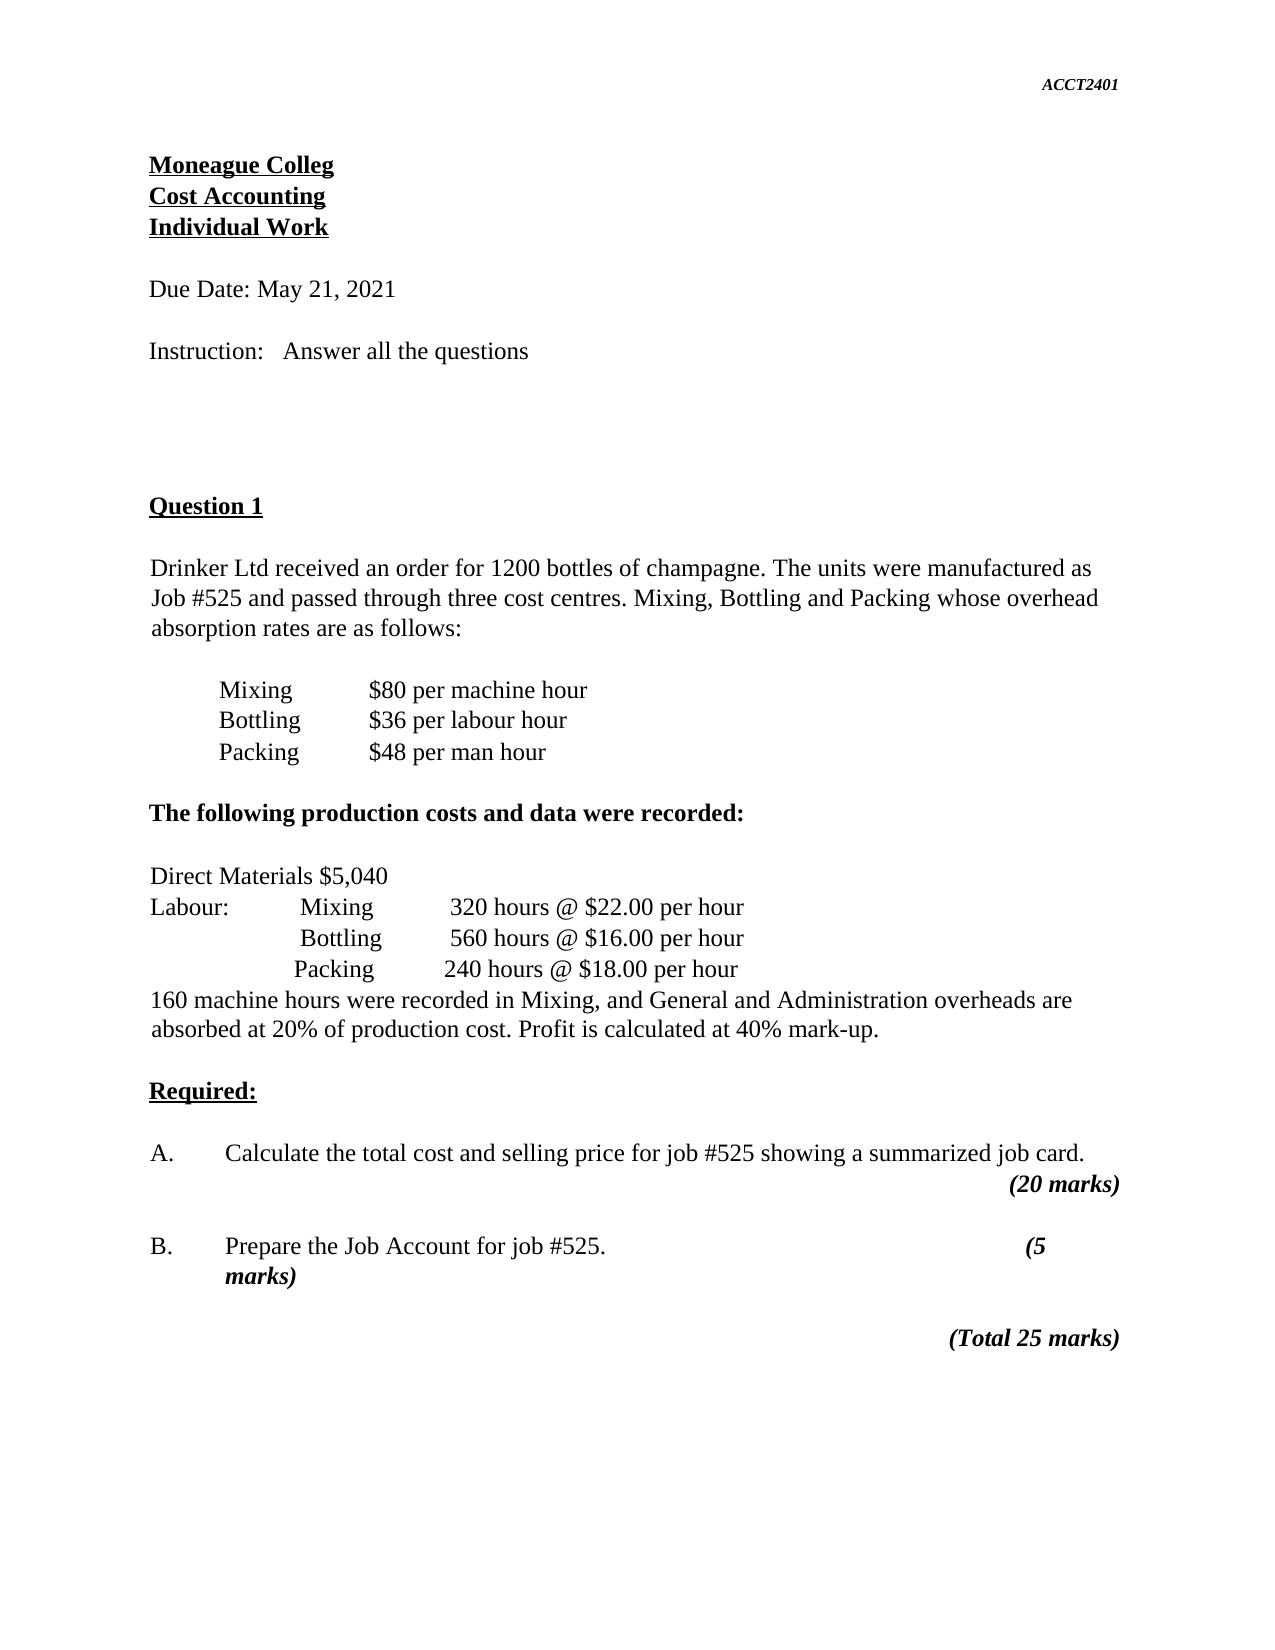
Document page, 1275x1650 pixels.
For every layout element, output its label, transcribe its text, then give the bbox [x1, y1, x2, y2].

text Direct Materials $5,040 [150, 861, 1119, 890]
text 160 machine hours were recorded in Mixing, and General and Administration overheads are absorbed at 20% of production cost. Profit is calculated at 40% mark-up. [150, 985, 1119, 1043]
text Question 1 [148, 491, 1125, 520]
text (20 marks) [150, 1169, 1120, 1198]
text Required: [148, 1076, 1125, 1105]
text Packing 240 hours @ $18.00 per hour [150, 954, 1125, 982]
text Mixing $80 per machine hour [150, 675, 1125, 703]
text Labour: Mixing 320 hours @ $22.00 per hour [150, 892, 832, 921]
text Moneague Colleg [148, 150, 1125, 179]
text Individual Work [148, 212, 1125, 241]
text Cost Accounting [148, 181, 1125, 210]
list Prepare the Job Account for job #525. (5 marks) [150, 1231, 1119, 1290]
text Bottling 560 hours @ $16.00 per hour [300, 923, 832, 952]
text (Total 25 marks) [150, 1323, 1120, 1352]
list Calculate the total cost and selling price for job #525 showing a summarized job card. [150, 1138, 1119, 1167]
text Packing $48 per man hour [150, 737, 1125, 765]
text Drinker Ltd received an order for 1200 bottles of champagne. The units were manufactured as Job #525 and passed through three cost centres. Mixing, Bottling and Packing whose overhead absorption rates are as follows: [150, 553, 1119, 641]
text The following production costs and data were recorded: [148, 798, 1125, 827]
text Instruction: Answer all the questions [148, 336, 1125, 365]
text Due Date: May 21, 2021 [148, 274, 1125, 303]
text Bottling $36 per labour hour [150, 706, 1125, 734]
